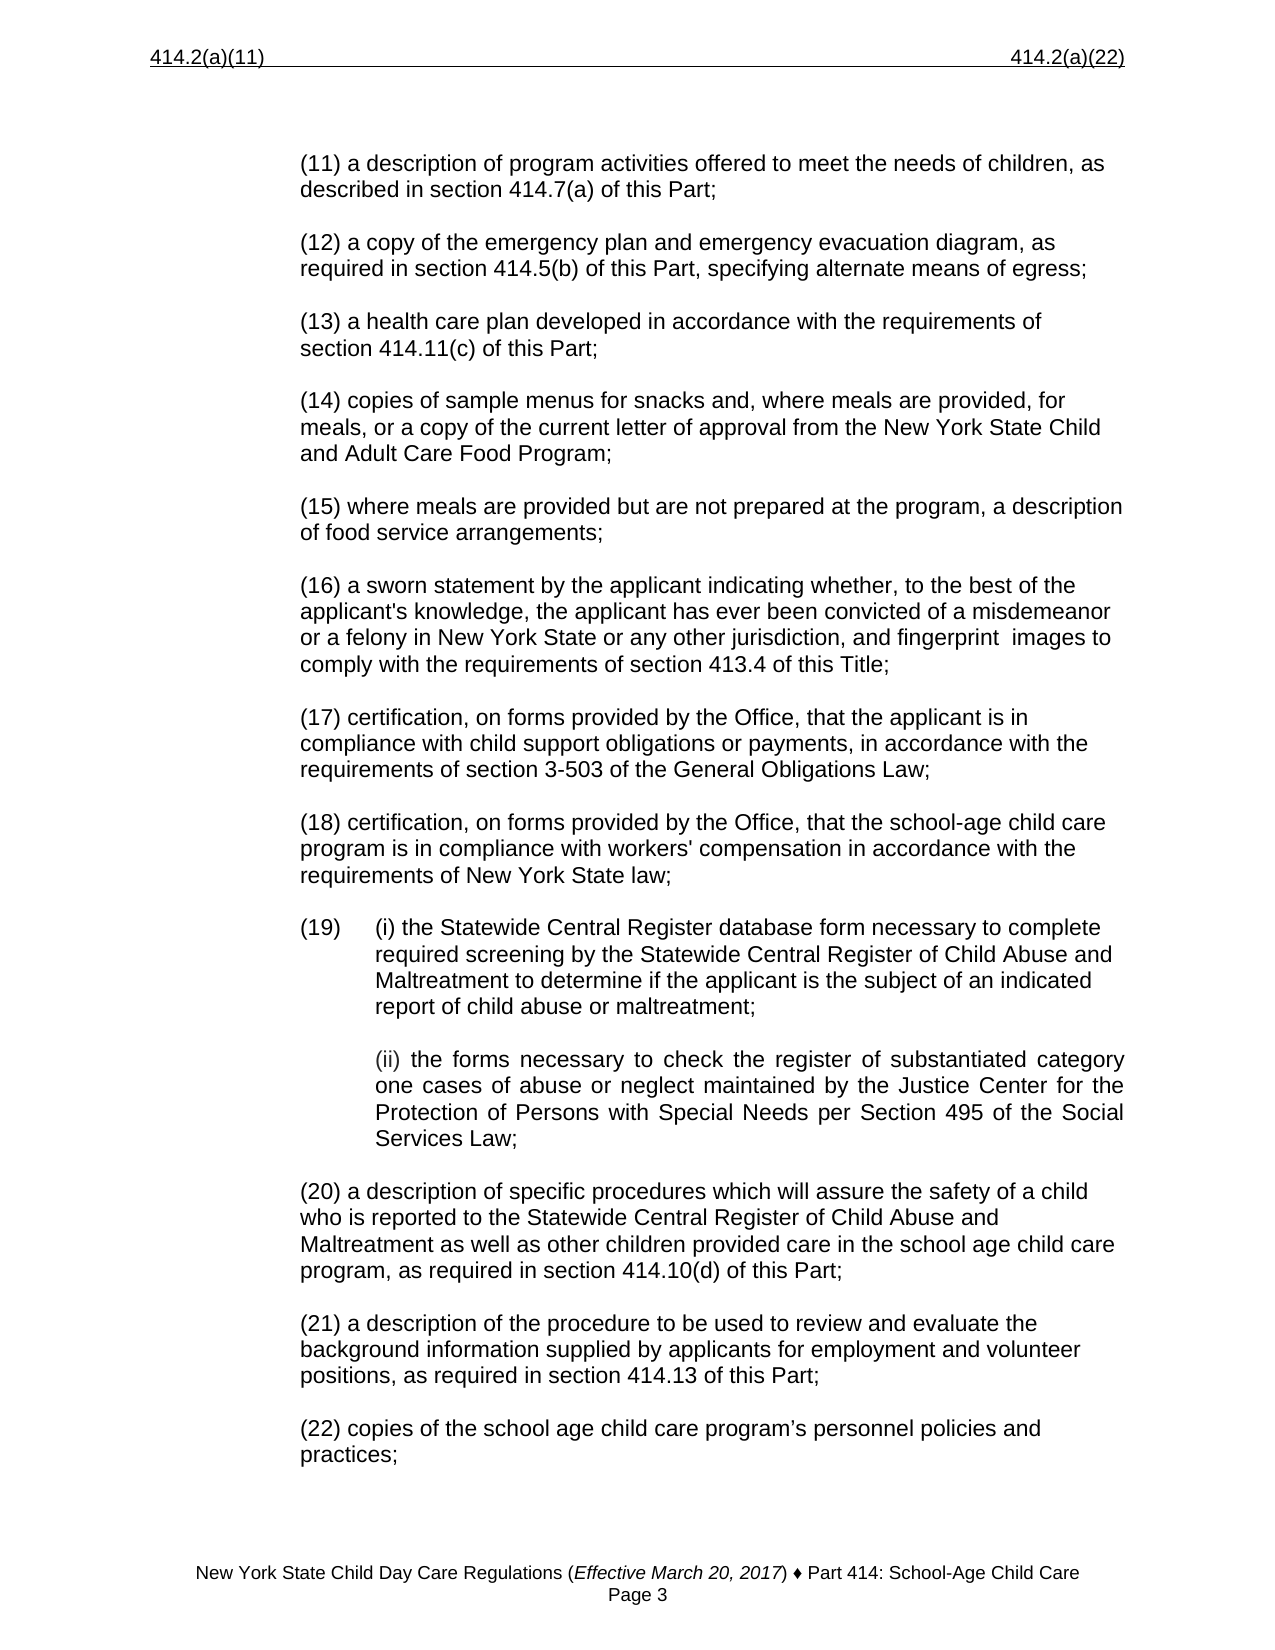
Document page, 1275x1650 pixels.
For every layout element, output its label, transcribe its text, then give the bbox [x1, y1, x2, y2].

text (11) a description of program activities offered to meet the needs of children, as described in section 414.7(a) of this Part; [300, 150, 1125, 203]
text (ii) the forms necessary to check the register of substantiated category one cases of abuse or neglect maintained by the Justice Center for the Protection of Persons with Special Needs per Section 495 of the Social Services Law; [375, 1046, 1125, 1151]
text (19) (i) the Statewide Central Register database form necessary to complete required screening by the Statewide Central Register of Child Abuse and Maltreatment to determine if the applicant is the subject of an indicated report of child abuse or maltreatment; [300, 914, 1125, 1020]
text (14) copies of sample menus for snacks and, where meals are provided, for meals, or a copy of the current letter of approval from the New York State Child and Adult Care Food Program; [300, 387, 1112, 466]
text (13) a health care plan developed in accordance with the requirements of section 414.11(c) of this Part; [300, 308, 1112, 361]
text (16) a sworn statement by the applicant indicating whether, to the best of the applicant's knowledge, the applicant has ever been convicted of a misdemeanor or a felony in New York State or any other jurisdiction, and fingerprint images to comply with the requirements of section 413.4 of this Title; [300, 572, 1125, 677]
text (12) a copy of the emergency plan and emergency evacuation diagram, as required in section 414.5(b) of this Part, specifying alternate means of egress; [300, 229, 1112, 282]
text (20) a description of specific procedures which will assure the safety of a child who is reported to the Statewide Central Register of Child Abuse and Maltreatment as well as other children provided care in the school age child care program, as required in section 414.10(d) of this Part; [300, 1178, 1125, 1283]
text (21) a description of the procedure to be used to review and evaluate the background information supplied by applicants for employment and volunteer positions, as required in section 414.13 of this Part; [300, 1309, 1125, 1389]
text (18) certification, on forms provided by the Office, that the school-age child care program is in compliance with workers' compensation in accordance with the requirements of New York State law; [300, 809, 1125, 888]
text (17) certification, on forms provided by the Office, that the applicant is in compliance with child support obligations or payments, in accordance with the requirements of section 3-503 of the General Obligations Law; [300, 703, 1125, 782]
text (15) where meals are provided but are not prepared at the program, a description of food service arrangements; [300, 493, 1125, 545]
text (22) copies of the school age child care program’s personnel policies and practices; [300, 1415, 1112, 1468]
